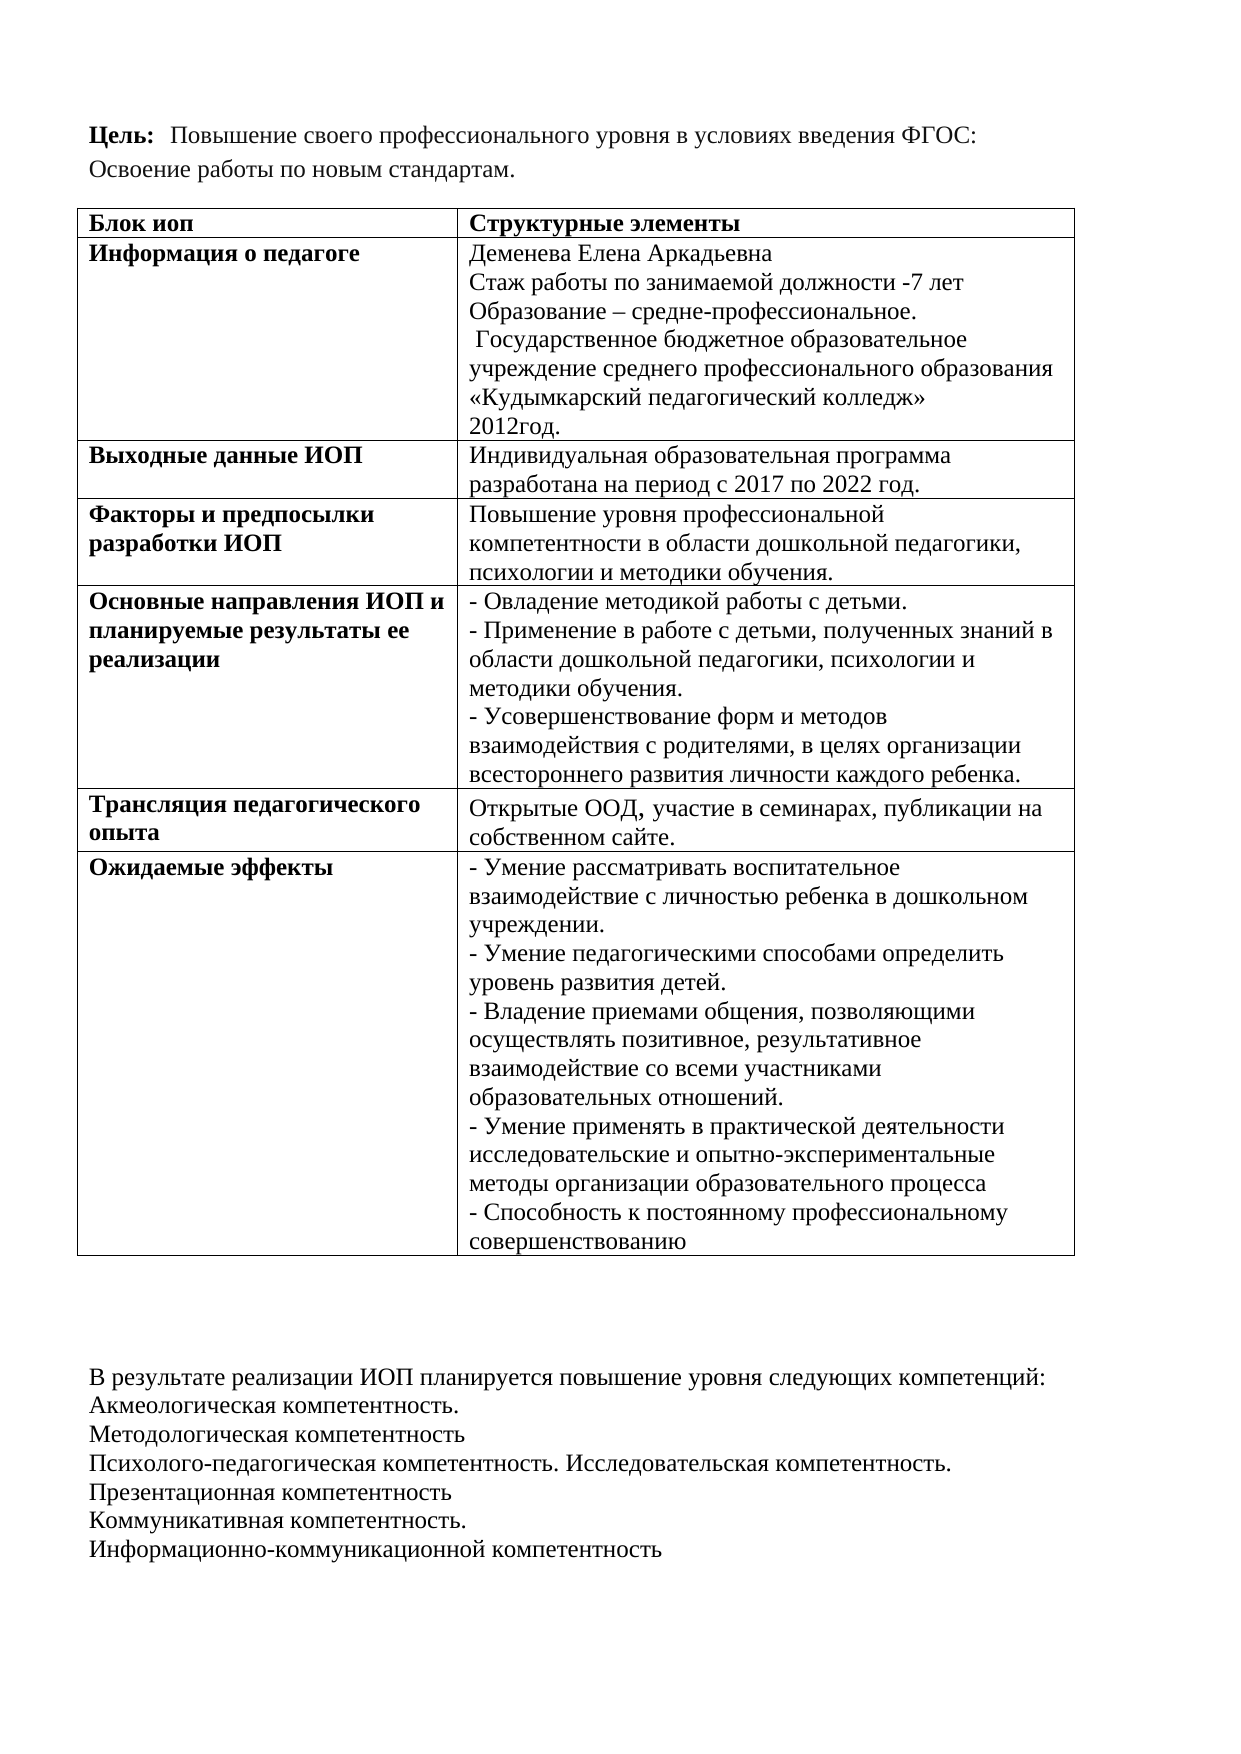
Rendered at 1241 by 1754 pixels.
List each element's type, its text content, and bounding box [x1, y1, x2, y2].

table_cell Основные направления ИОП и планируемые результаты ее реализации [78, 586, 457, 788]
text Информационно-коммуникационной компетентность [88, 1534, 1063, 1563]
table_cell Выходные данные ИОП [78, 441, 457, 498]
table_cell Открытые ООД, участие в семинарах, публикации на собственном сайте. [458, 789, 1074, 851]
text Методологическая компетентность [88, 1419, 1063, 1448]
text Презентационная компетентность [88, 1477, 1063, 1505]
table_cell Трансляция педагогического опыта [78, 789, 457, 851]
table_header Блок иоп [78, 209, 457, 237]
text Акмеологическая компетентность. [88, 1390, 1063, 1419]
table_cell - Умение рассматривать воспитательное взаимодействие с личностью ребенка в дошкольном учреждении. - Умение педагогическими способами определить уровень развития детей. - Владение приемами общения, позволяющими осуществлять позитивное, результативное взаимодействие со всеми участниками образовательных отношений. - Умение применять в практической деятельности исследовательские и опытно-экспериментальные методы организации образовательного процесса - Способность к постоянному профессиональному совершенствованию [458, 852, 1074, 1254]
table_cell Факторы и предпосылки разработки ИОП [78, 499, 457, 585]
table_cell Повышение уровня профессиональной компетентности в области дошкольной педагогики, психологии и методики обучения. [458, 499, 1074, 585]
table_cell Информация о педагоге [78, 238, 457, 439]
table_cell Деменева Елена Аркадьевна Стаж работы по занимаемой должности -7 лет Образование – средне-профессиональное. Государственное бюджетное образовательное учреждение среднего профессионального образования «Кудымкарский педагогический колледж» 2012год. [458, 238, 1074, 439]
table_cell - Овладение методикой работы с детьми. - Применение в работе с детьми, полученных знаний в области дошкольной педагогики, психологии и методики обучения. - Усовершенствование форм и методов взаимодействия с родителями, в целях организации всестороннего развития личности каждого ребенка. [458, 586, 1074, 788]
text Цель: Повышение своего профессионального уровня в условиях введения ФГОС: Освоение работы по новым стандартам. [88, 118, 1063, 182]
table_header Структурные элементы [458, 209, 1074, 237]
text В результате реализации ИОП планируется повышение уровня следующих компетенций: [88, 1362, 1063, 1390]
table_cell Индивидуальная образовательная программа разработана на период с 2017 по 2022 год. [458, 441, 1074, 498]
table_cell Ожидаемые эффекты [78, 852, 457, 1254]
text Психолого-педагогическая компетентность. Исследовательская компетентность. [88, 1448, 1063, 1477]
text Коммуникативная компетентность. [88, 1505, 1063, 1534]
